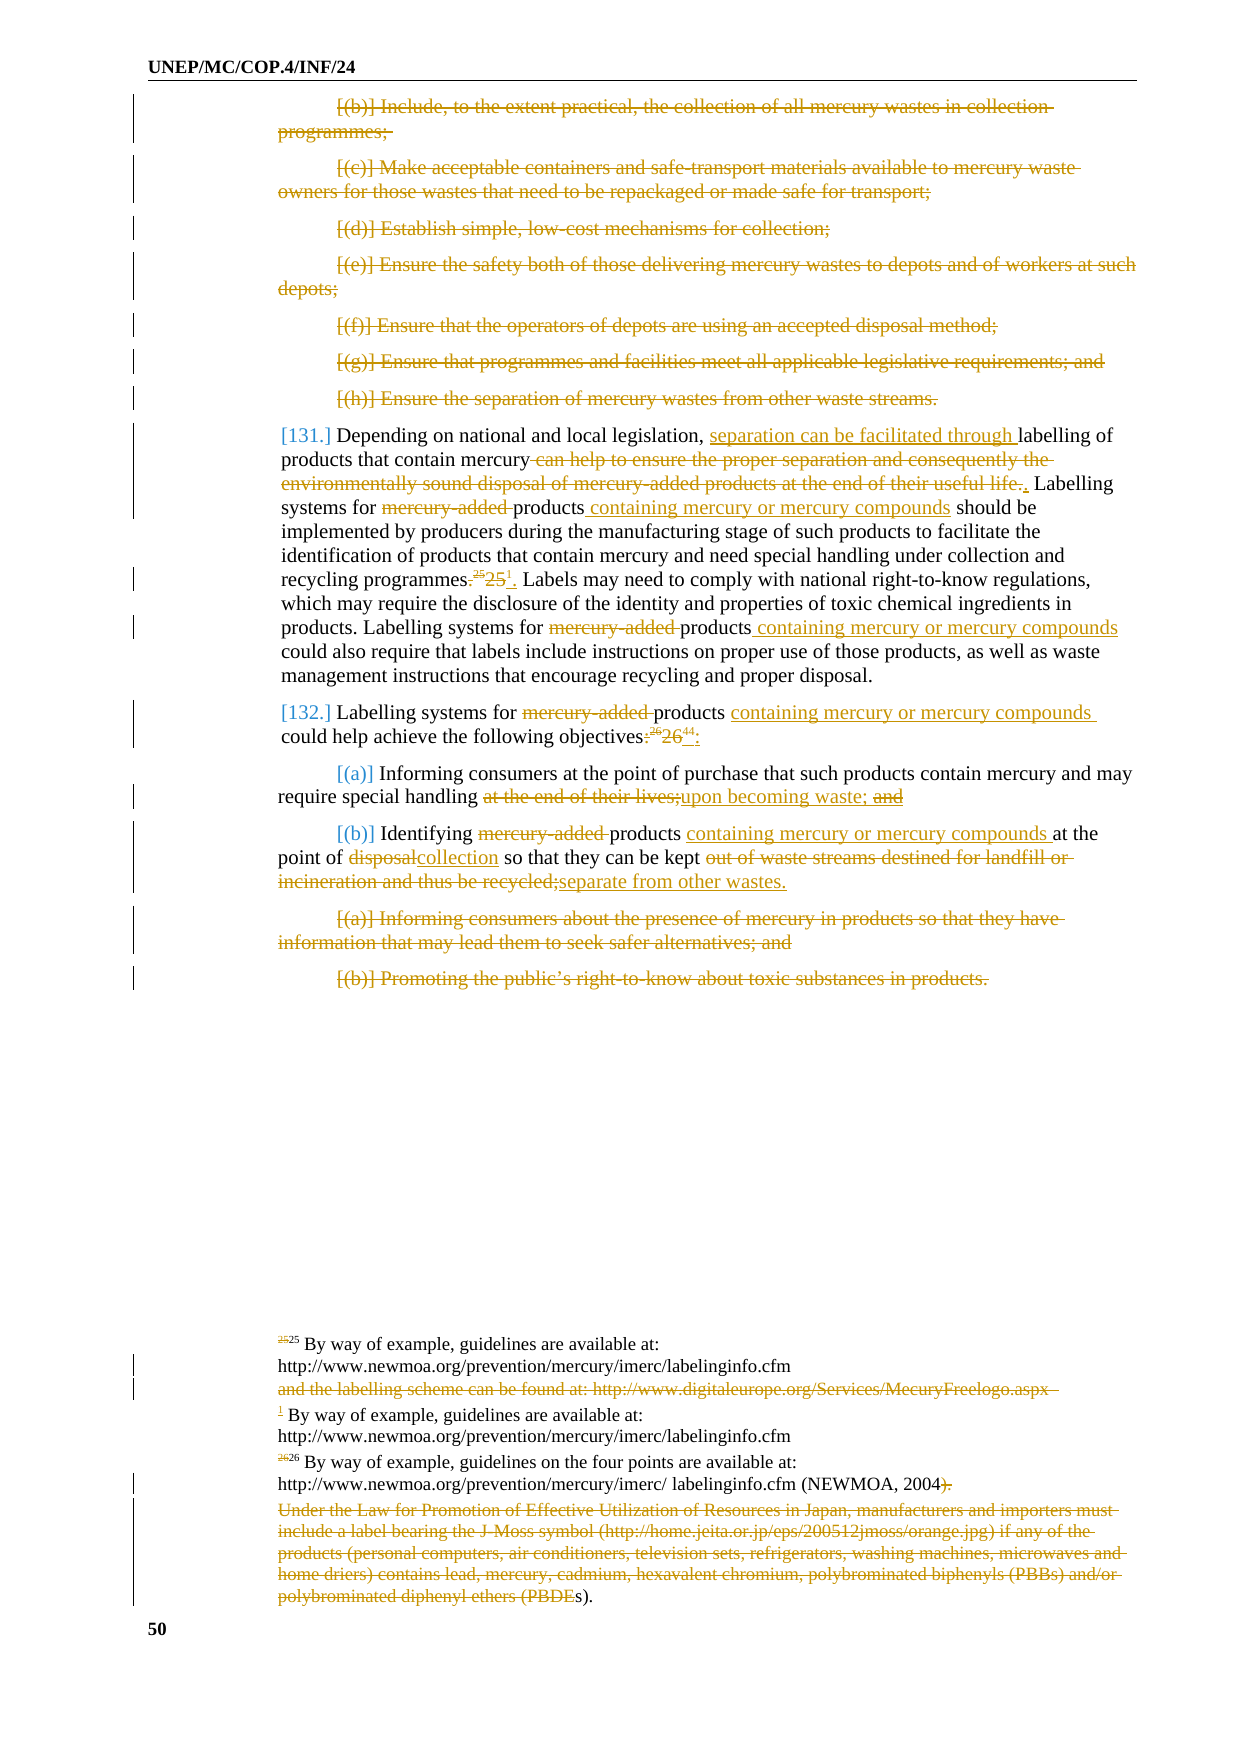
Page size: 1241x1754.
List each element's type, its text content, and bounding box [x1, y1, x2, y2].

list Informing consumers at the point of purchase that such products contain mercury and may require special handling [278, 760, 1137, 808]
list Depending on national and local legislation, labelling of products that contain mercury Labelling systems for products should be implemented by producers during the manufacturing stage of such products to facilitate the identification of products that contain mercury and need special handling under collection and recycling programmes Labels may need to comply with national right-to-know regulations, which may require the disclosure of the identity and properties of toxic chemical ingredients in products. Labelling systems for products could also require that labels include instructions on proper use of those products, as well as waste management instructions that encourage recycling and proper disposal. [281, 423, 1137, 687]
list Identifying products at the point of so that they can be kept [278, 821, 1137, 893]
list Labelling systems for products could help achieve the following objectives [281, 700, 1137, 748]
